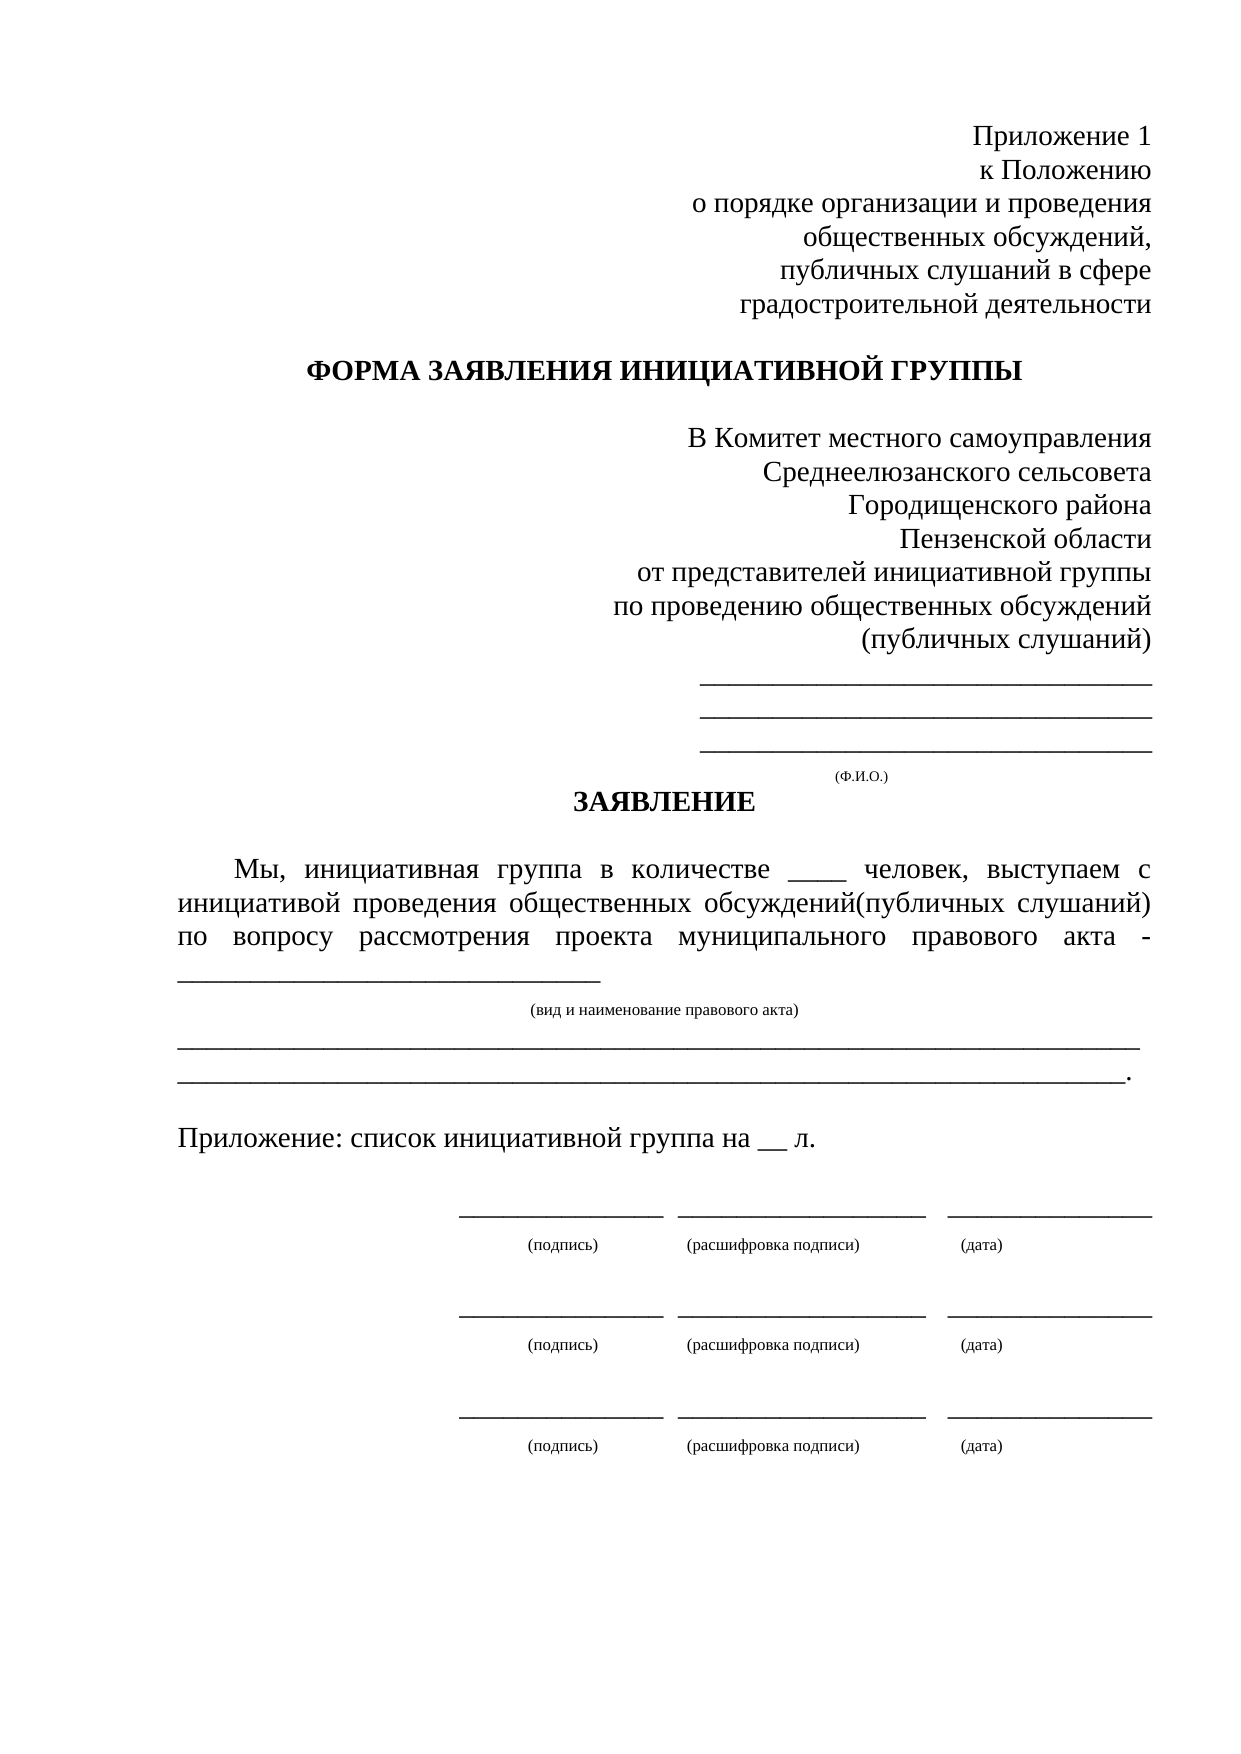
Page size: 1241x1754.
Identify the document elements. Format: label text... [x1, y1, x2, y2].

text __________________________________________________________________ [177, 1019, 1152, 1053]
text Городищенского района [177, 487, 1152, 521]
text _________________________________________________________________. [177, 1053, 1152, 1086]
text к Положению [177, 152, 1152, 185]
text _______________________________ [177, 655, 1152, 688]
text _______________________________ [177, 688, 1152, 722]
text ______________ _________________ ______________ [177, 1388, 1152, 1422]
text градостроительной деятельности [177, 286, 1152, 319]
text о порядке организации и проведения [177, 185, 1152, 219]
text (вид и наименование правового акта) [177, 986, 1152, 1019]
text (подпись) (расшифровка подписи) (дата) [177, 1220, 1152, 1254]
text (подпись) (расшифровка подписи) (дата) [177, 1422, 1152, 1455]
text Мы, инициативная группа в количестве ____ человек, выступаем с инициативой проведения общественных обсуждений(публичных слушаний) по вопросу рассмотрения проекта муниципального правового акта - _____________________________ [177, 851, 1152, 986]
text общественных обсуждений, [177, 219, 1152, 252]
text от представителей инициативной группы [177, 554, 1152, 588]
text Среднеелюзанского сельсовета [177, 454, 1152, 487]
text Приложение 1 [177, 118, 1152, 152]
text (публичных слушаний) [177, 621, 1152, 655]
text по проведению общественных обсуждений [177, 588, 1152, 621]
text ______________ _________________ ______________ [177, 1287, 1152, 1321]
text ______________ _________________ ______________ [177, 1187, 1152, 1220]
text В Комитет местного самоуправления [177, 420, 1152, 454]
text (Ф.И.О.) [177, 756, 1152, 784]
text ЗАЯВЛЕНИЕ [177, 784, 1152, 818]
text (подпись) (расшифровка подписи) (дата) [177, 1321, 1152, 1354]
text Пензенской области [177, 521, 1152, 554]
text ФОРМА ЗАЯВЛЕНИЯ ИНИЦИАТИВНОЙ ГРУППЫ [177, 353, 1152, 387]
text публичных слушаний в сфере [177, 252, 1152, 286]
text _______________________________ [177, 722, 1152, 756]
text Приложение: список инициативной группа на __ л. [177, 1120, 1152, 1153]
